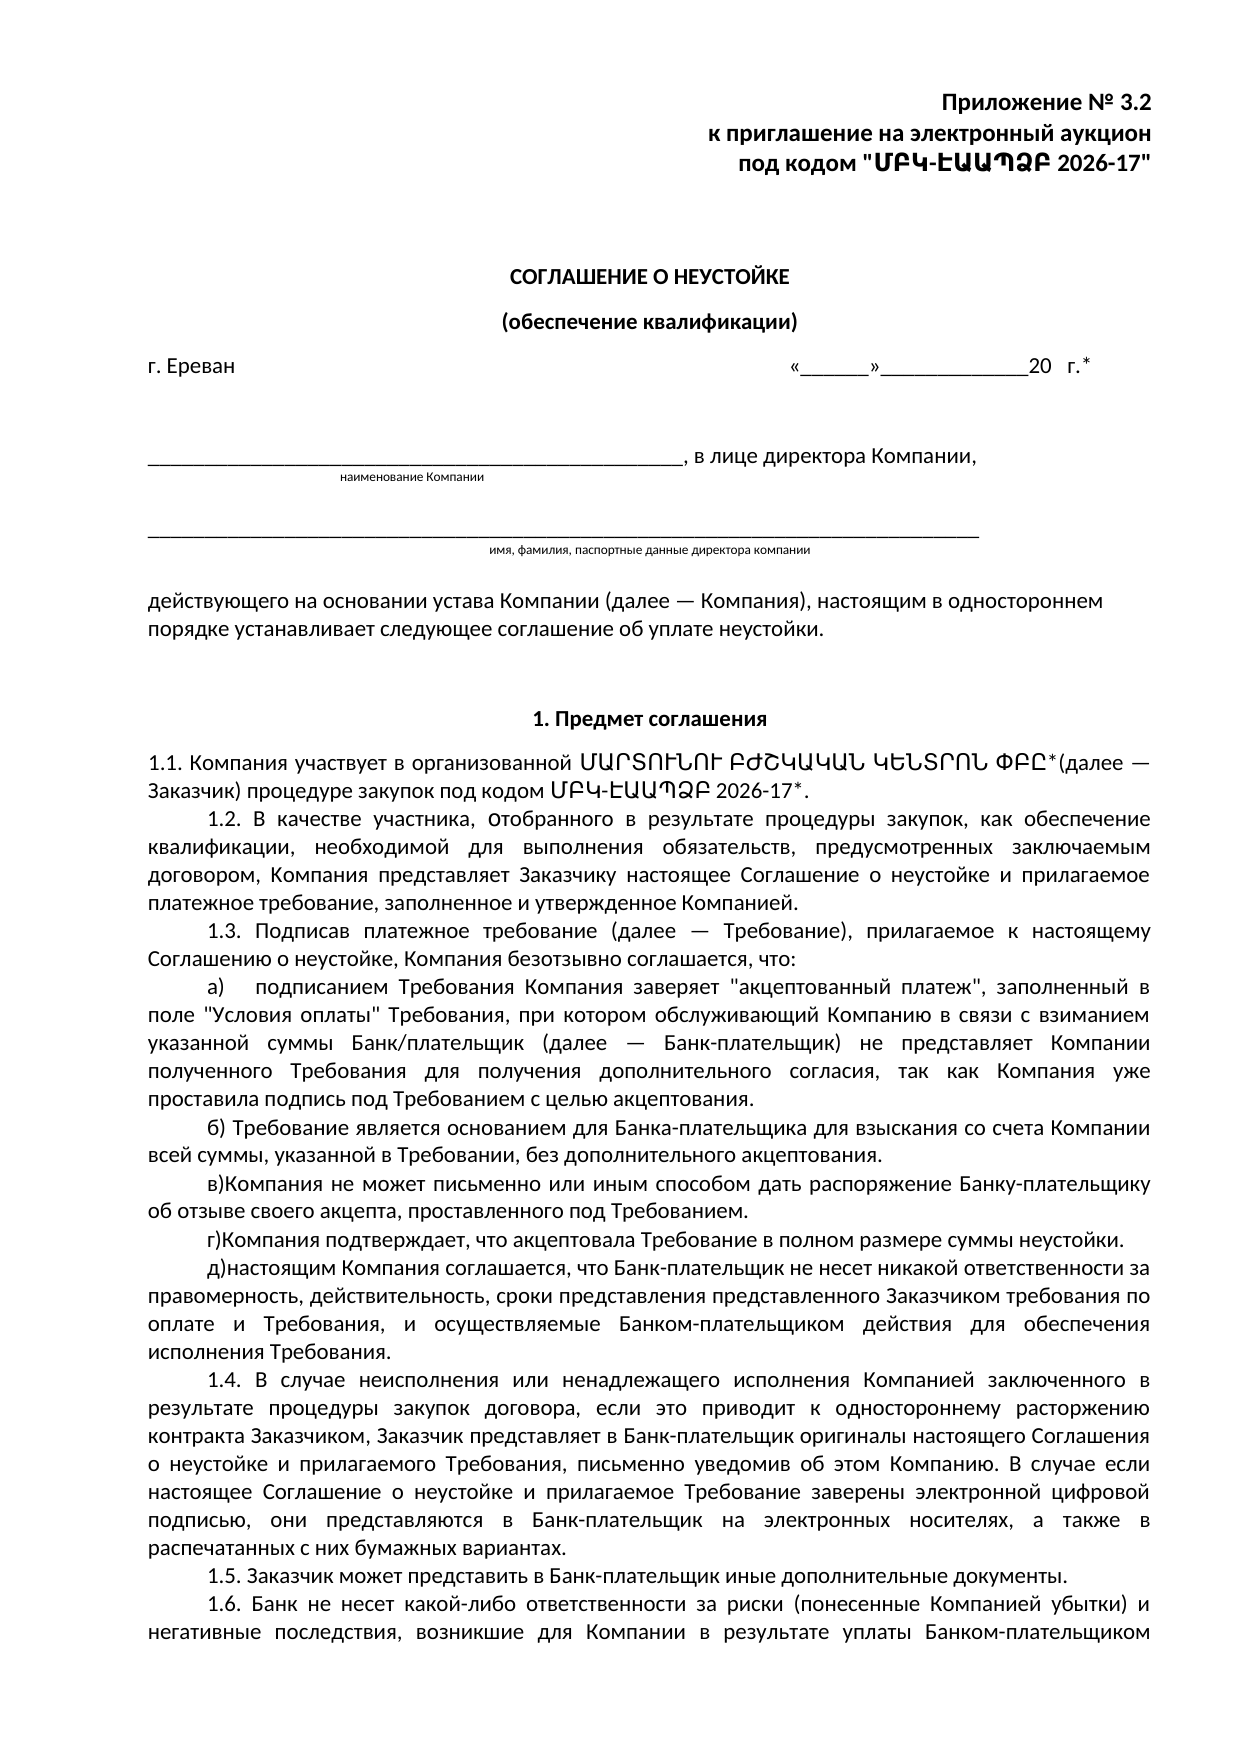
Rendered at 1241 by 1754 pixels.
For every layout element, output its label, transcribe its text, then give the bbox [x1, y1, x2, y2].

text 1.3. Подписав платежное требование (далее — Требование), прилагаемое к настоящему Соглашению о неустойке, Компания безотзывно соглашается, что: [148, 916, 1152, 972]
text а) подписанием Требования Компания заверяет "акцептованный платеж", заполненный в поле "Условия оплаты" Требования, при котором обслуживающий Компанию в связи с взиманием указанной суммы Банк/плательщик (далее — Банк-плательщик) не представляет Компании полученного Требования для получения дополнительного согласия, так как Компания уже проставила подпись под Требованием с целью акцептования. [148, 972, 1152, 1113]
text (обеспечение квалификации) [148, 307, 1152, 335]
text 1.4. В случае неисполнения или ненадлежащего исполнения Компанией заключенного в результате процедуры закупок договора, если это приводит к одностороннему расторжению контракта Заказчиком, Заказчик представляет в Банк-плательщик оригиналы настоящего Соглашения о неустойке и прилагаемого Требования, письменно уведомив об этом Компанию. В случае если настоящее Соглашение о неустойке и прилагаемое Требование заверены электронной цифровой подписью, они представляются в Банк-плательщик на электронных носителях, а также в распечатанных с них бумажных вариантах. [148, 1365, 1152, 1561]
text СОГЛАШЕНИЕ О НЕУСТОЙКЕ [148, 262, 1152, 290]
text г)Компания подтверждает, что акцептовала Требование в полном размере суммы неустойки. [148, 1225, 1152, 1253]
text 1. Предмет соглашения [148, 704, 1152, 732]
text д)настоящим Компания соглашается, что Банк-плательщик не несет никакой ответственности за правомерность, действительность, сроки представления представленного Заказчиком требования по оплате и Требования, и осуществляемые Банком-плательщиком действия для обеспечения исполнения Требования. [148, 1253, 1152, 1365]
text наименование Компании [340, 469, 1152, 497]
text б) Требование является основанием для Банка-плательщика для взыскания со счета Компании всей суммы, указанной в Требовании, без дополнительного акцептования. [148, 1113, 1152, 1169]
text имя, фамилия, паспортные данные директора компании [148, 542, 1152, 569]
text 1.2. В качестве участника, օтобранного в результате процедуры закупок, как обеспечение квалификации, необходимой для выполнения обязательств, предусмотренных заключаемым договором, Kомпания представляет Заказчику настоящее Соглашение о неустойке и прилагаемое платежное требование, заполненное и утвержденное Компанией. [148, 804, 1152, 916]
text _______________________________________________, в лице директора Компании, [148, 441, 1152, 469]
text порядке устанавливает следующее соглашение об уплате неустойки. [148, 614, 1152, 642]
text в)Компания не может письменно или иным способом дать распоряжение Банку-плательщику об отзыве своего акцепта, проставленного под Требованием. [148, 1169, 1152, 1225]
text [148, 1589, 1152, 1645]
table_header г. Ереван [136, 351, 635, 396]
table_header «______»_____________20 г.* [635, 351, 1104, 396]
text под кодом "ՄԲԿ-ԷԱԱՊՁԲ 2026-17" [177, 147, 1152, 178]
text Приложение № 3.2 [148, 86, 1152, 117]
text 1.5. Заказчик может представить в Банк-плательщик иные дополнительные документы. [148, 1561, 1152, 1589]
text _________________________________________________________________________ [148, 513, 1152, 542]
text 1.1. Компания участвует в организованной ՄԱՐՏՈՒՆՈՒ ԲԺՇԿԱԿԱՆ ԿԵՆՏՐՈՆ ՓԲԸ*(далее — Заказчик) процедуре закупок под кодом ՄԲԿ-ԷԱԱՊՁԲ 2026-17*. [148, 748, 1152, 804]
text к приглашение на электронный аукцион [177, 117, 1152, 147]
text действующего на основании устава Компании (далее — Компания), настоящим в одностороннем [148, 586, 1152, 614]
